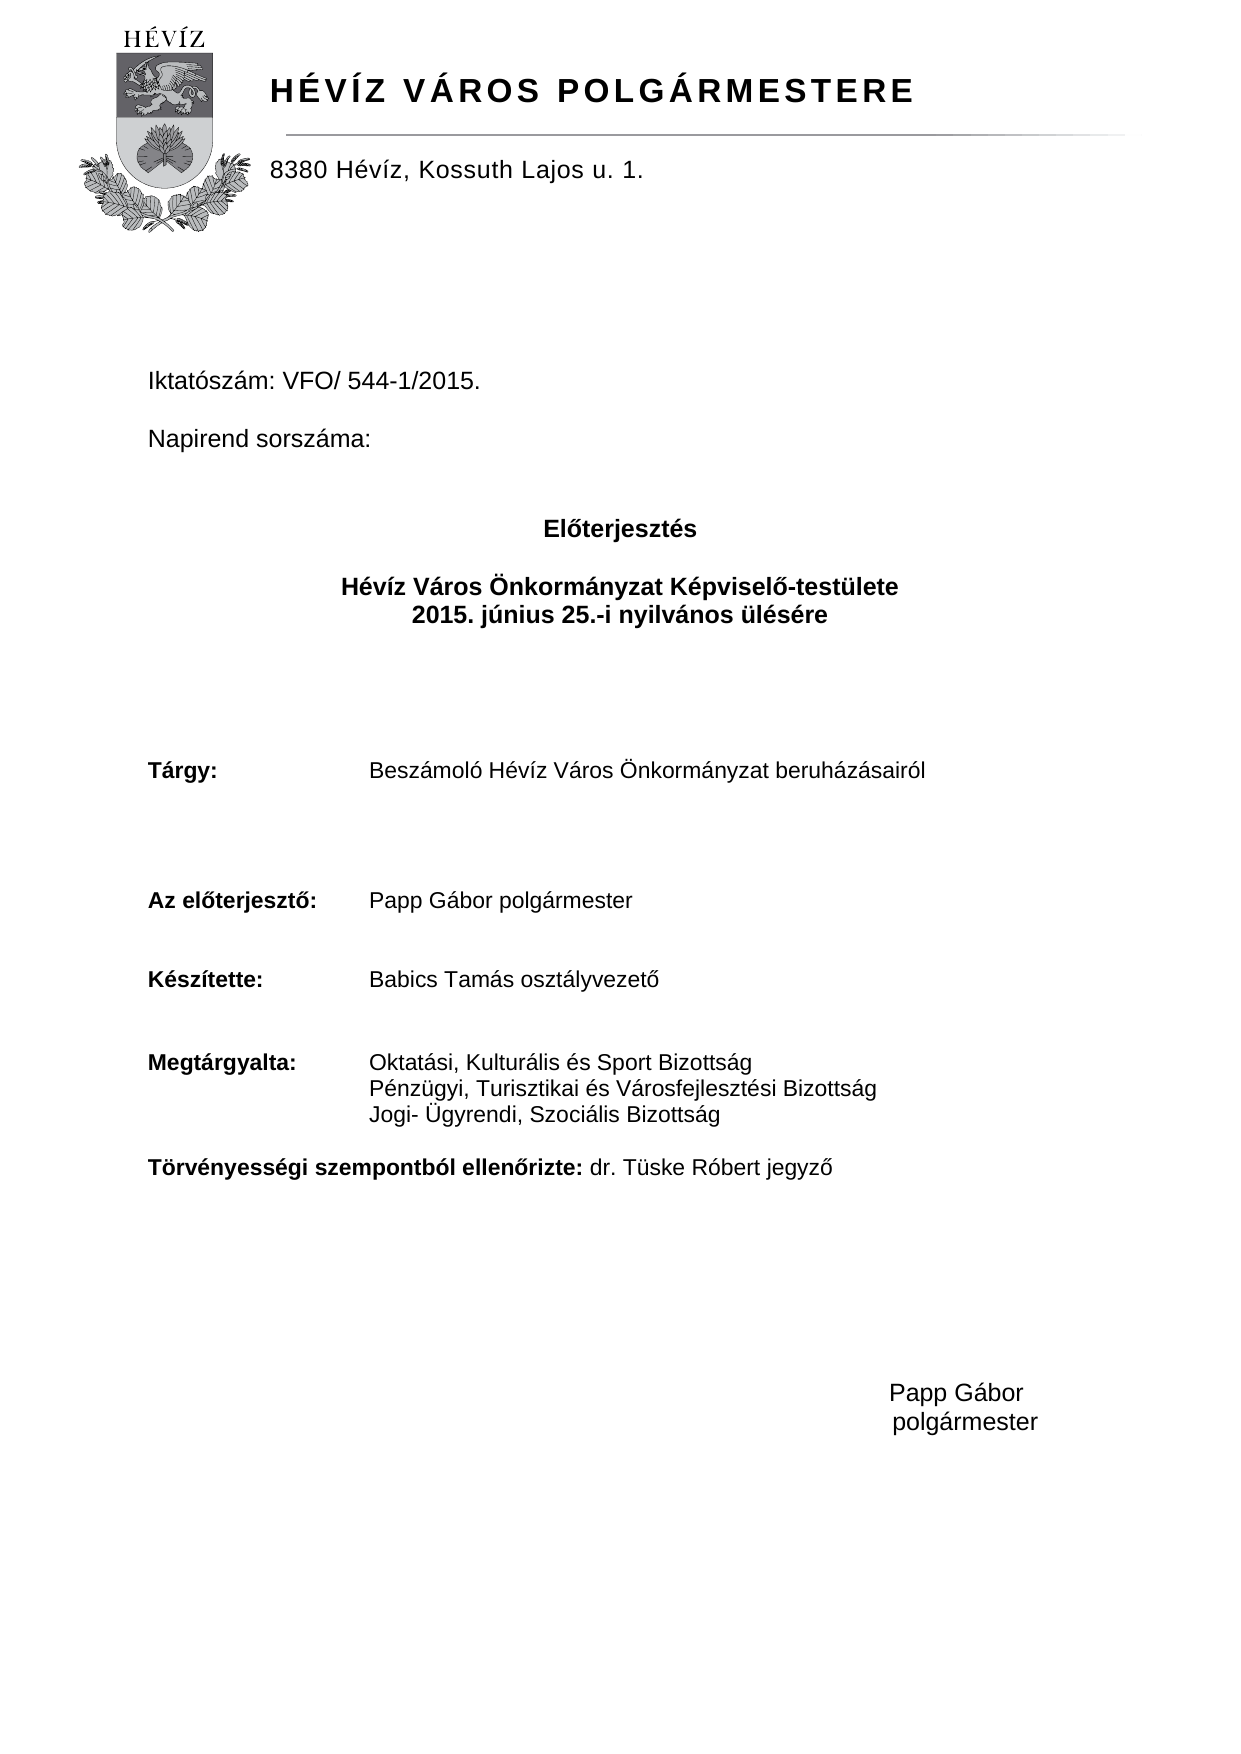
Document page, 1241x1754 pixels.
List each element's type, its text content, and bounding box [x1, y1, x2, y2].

text Az előterjesztő: Papp Gábor polgármester [148, 887, 1093, 913]
text Iktatószám: VFO/ 544-1/2015. [148, 366, 1093, 395]
text Megtárgyalta: Oktatási, Kulturális és Sport Bizottság [148, 1048, 1093, 1075]
text Törvényességi szempontból ellenőrizte: dr. Tüske Róbert jegyző [148, 1154, 1093, 1180]
text HÉVÍZ VÁROS POLGÁRMESTERE [213, 72, 1093, 110]
text polgármester [148, 1407, 1093, 1436]
text 8380 Hévíz, Kossuth Lajos u. 1. [234, 155, 1093, 184]
text Készítette: Babics Tamás osztályvezető [148, 966, 1093, 992]
text Papp Gábor [148, 1378, 1093, 1407]
text Tárgy: Beszámoló Hévíz Város Önkormányzat beruházásairól [148, 757, 1093, 783]
text Előterjesztés [148, 514, 1093, 543]
text Pénzügyi, Turisztikai és Városfejlesztési Bizottság [148, 1075, 1093, 1101]
text Hévíz Város Önkormányzat Képviselő-testülete [148, 572, 1093, 600]
text 2015. június 25.-i nyilvános ülésére [148, 600, 1093, 629]
text Napirend sorszáma: [148, 423, 1093, 452]
text Jogi- Ügyrendi, Szociális Bizottság [148, 1101, 1093, 1127]
